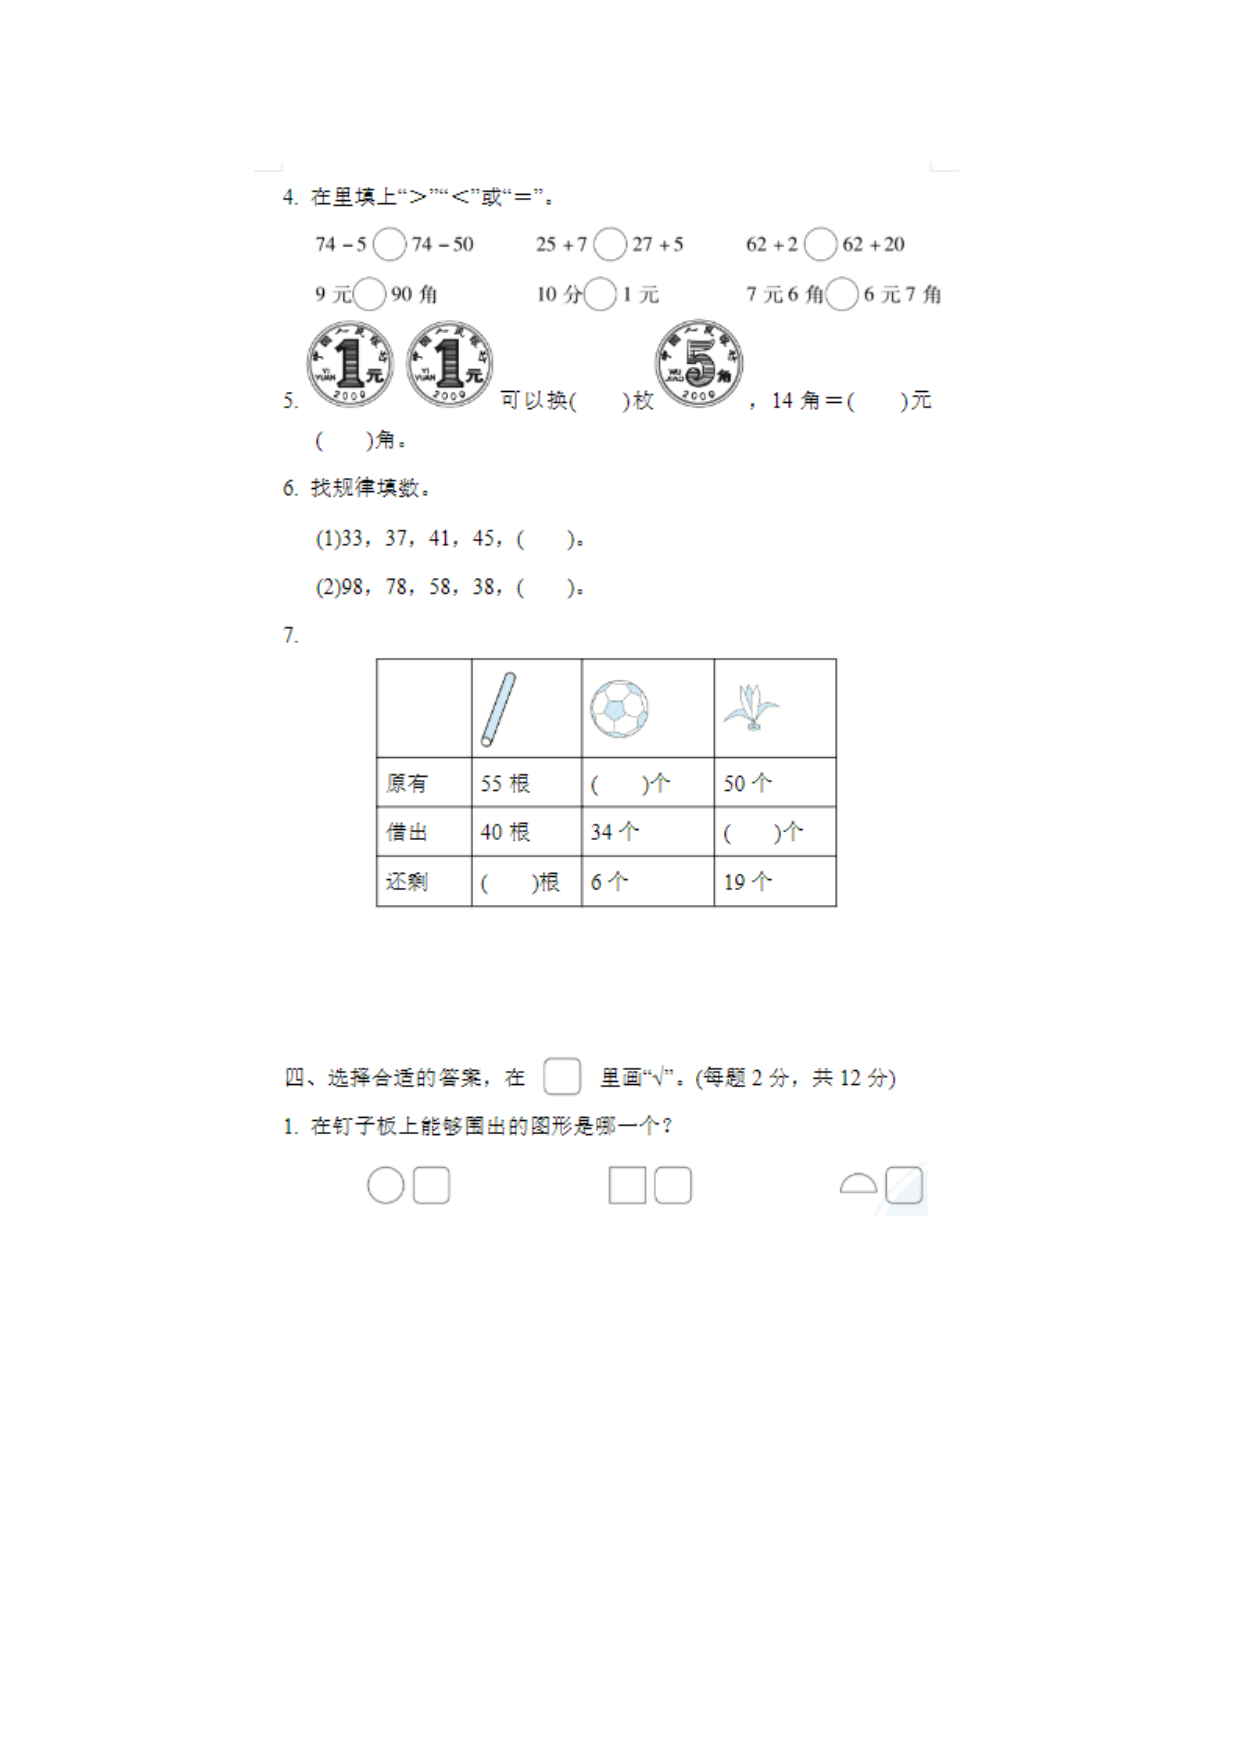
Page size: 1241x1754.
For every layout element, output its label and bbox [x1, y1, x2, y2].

picture [237, 162, 1003, 1253]
